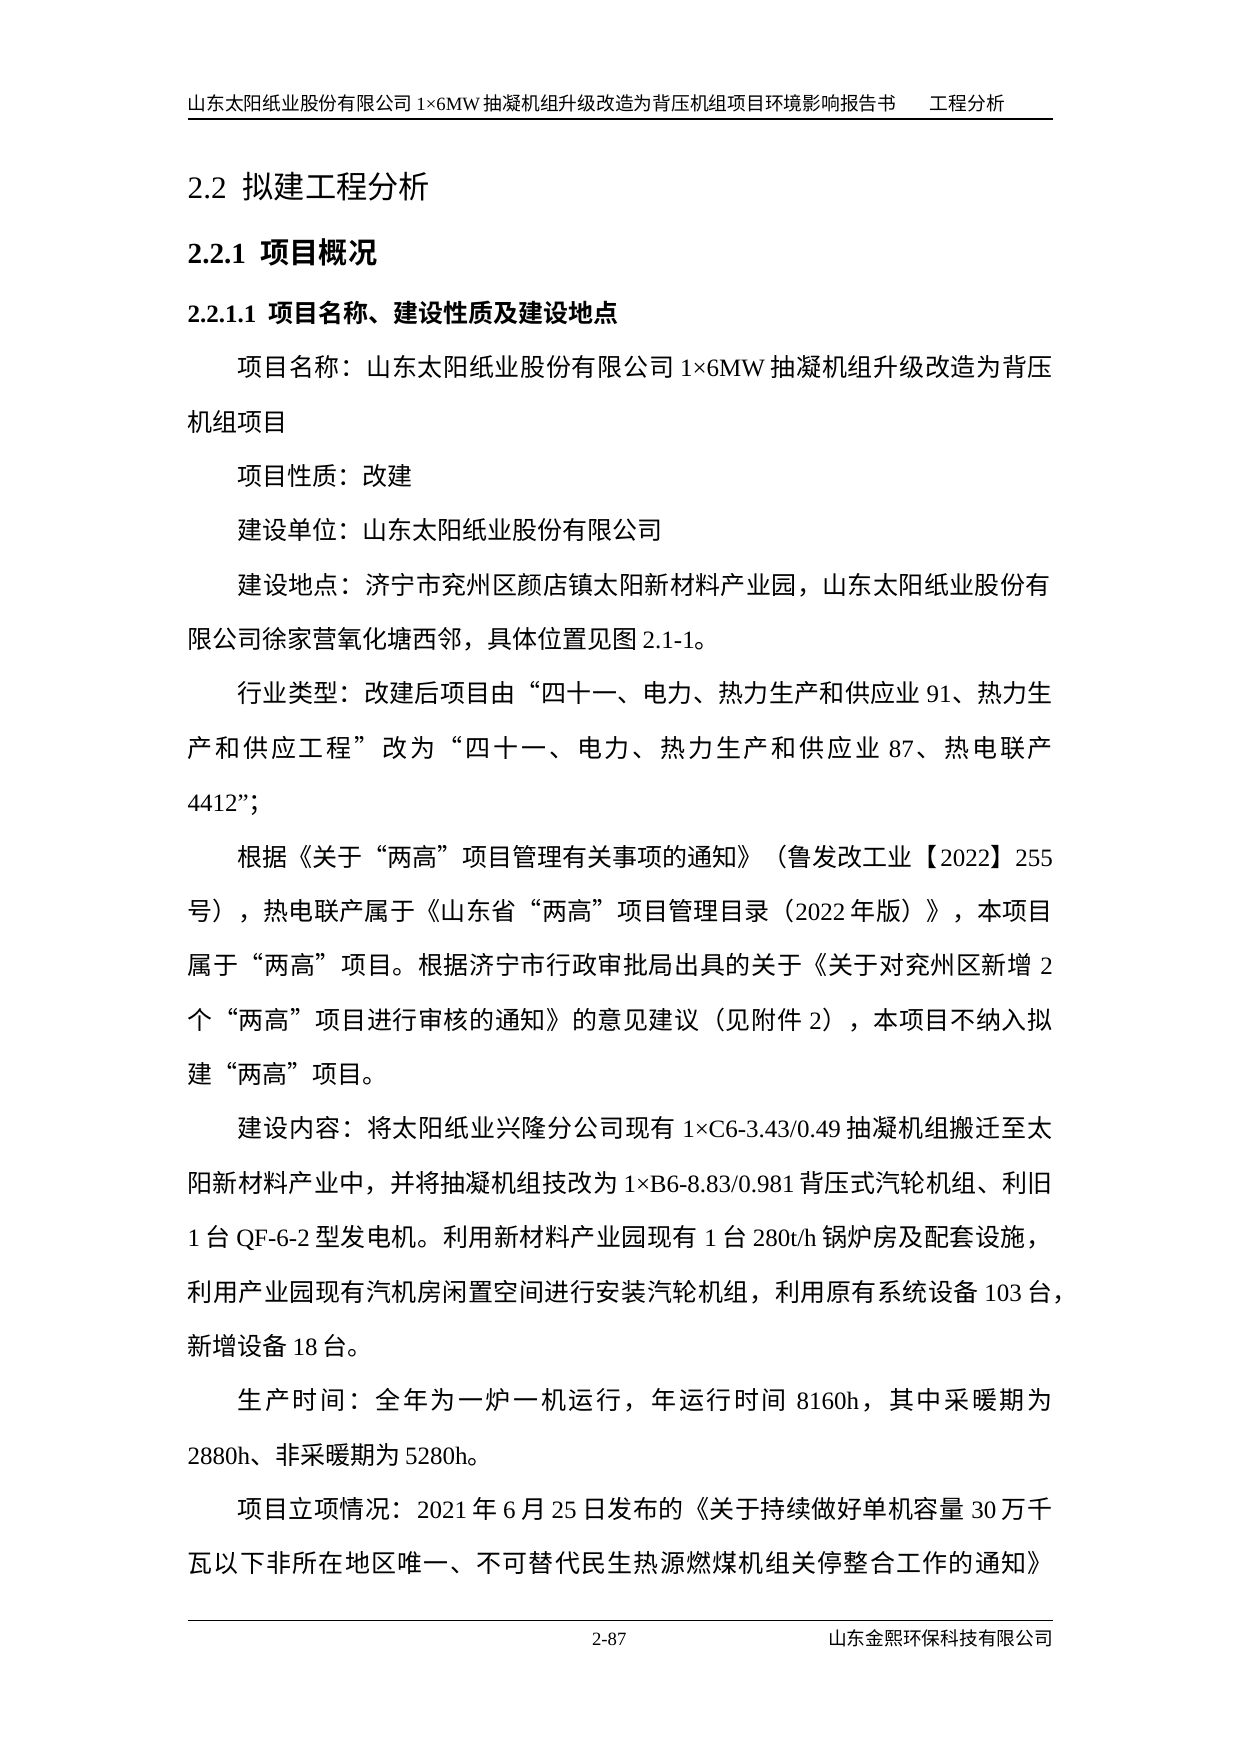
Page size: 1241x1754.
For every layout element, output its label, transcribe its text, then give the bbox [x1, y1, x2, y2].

text 项目性质：改建 [187, 456, 1053, 493]
text 建设单位：山东太阳纸业股份有限公司 [187, 511, 1053, 547]
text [187, 1489, 1053, 1580]
subtitle 2.2.1.1 项目名称、建设性质及建设地点 [187, 293, 1053, 329]
text 项目名称：山东太阳纸业股份有限公司1×6MW抽凝机组升级改造为背压机组项目 [187, 348, 1053, 438]
subtitle 2.2 拟建工程分析 [187, 162, 1053, 207]
text 建设内容：将太阳纸业兴隆分公司现有1×C6-3.43/0.49抽凝机组搬迁至太阳新材料产业中，并将抽凝机组技改为1×B6-8.83/0.981背压式汽轮机组、利旧1台QF-6-2型发电机。利用新材料产业园现有1台280t/h锅炉房及配套设施，利用产业园现有汽机房闲置空间进行安装汽轮机组，利用原有系统设备103台，新增设备18台。 [187, 1109, 1053, 1363]
text 行业类型：改建后项目由“四十一、电力、热力生产和供应业91、热力生产和供应工程”改为“四十一、电力、热力生产和供应业87、热电联产4412”； [187, 674, 1053, 819]
text 根据《关于“两高”项目管理有关事项的通知》（鲁发改工业【2022】255号），热电联产属于《山东省“两高”项目管理目录（2022年版）》，本项目属于“两高”项目。根据济宁市行政审批局出具的关于《关于对兖州区新增2个“两高”项目进行审核的通知》的意见建议（见附件2），本项目不纳入拟建“两高”项目。 [187, 837, 1053, 1091]
title 2.2.1 项目概况 [187, 230, 1053, 272]
text 建设地点：济宁市兖州区颜店镇太阳新材料产业园，山东太阳纸业股份有限公司徐家营氧化塘西邻，具体位置见图2.1-1。 [187, 565, 1053, 656]
text 生产时间：全年为一炉一机运行，年运行时间8160h，其中采暖期为2880h、非采暖期为5280h。 [187, 1381, 1053, 1471]
